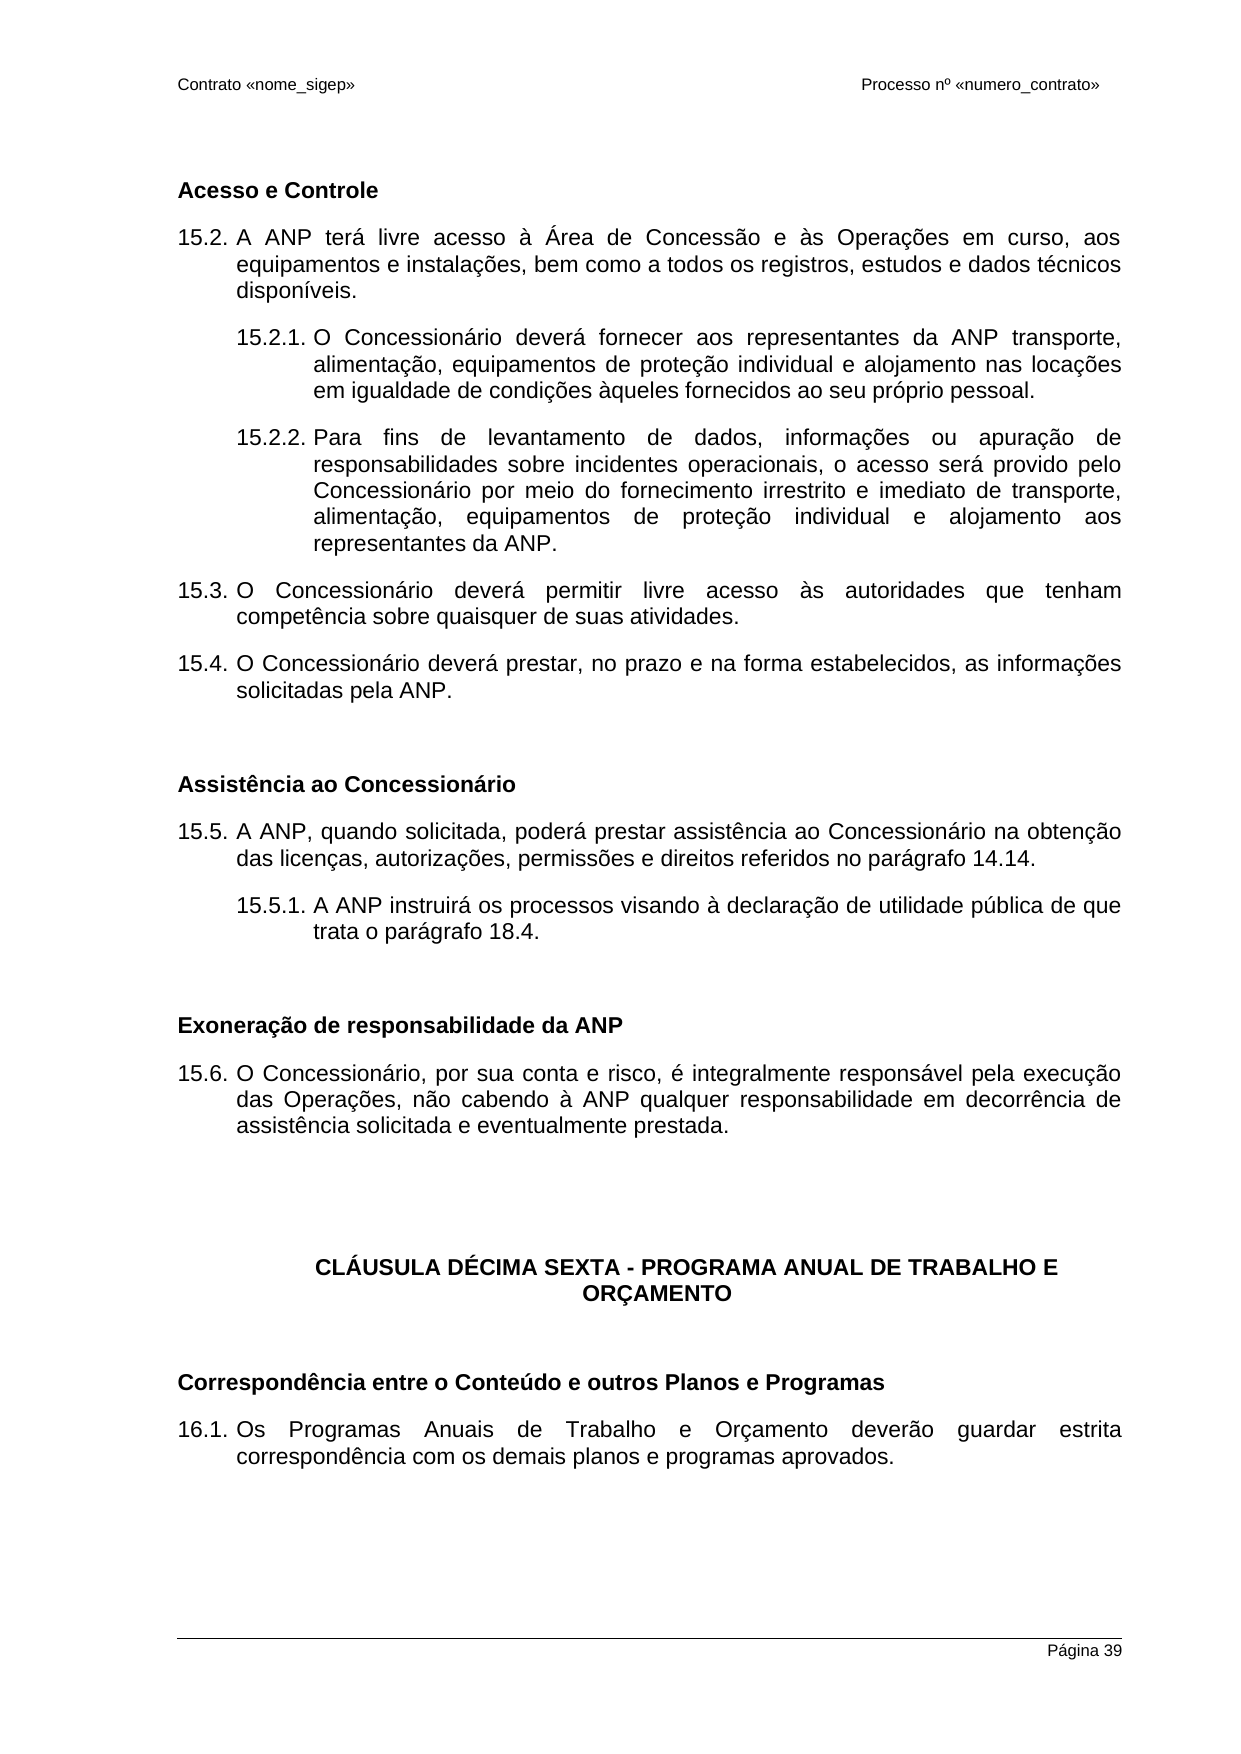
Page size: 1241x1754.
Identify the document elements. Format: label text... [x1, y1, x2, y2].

text O Concessionário deverá permitir livre acesso às autoridades que tenham competência sobre quaisquer de suas atividades. [177, 577, 1122, 629]
text Exoneração de responsabilidade da ANP [177, 1012, 1122, 1039]
text Para fins de levantamento de dados, informações ou apuração de responsabilidades sobre incidentes operacionais, o acesso será provido pelo Concessionário por meio do fornecimento irrestrito e imediato de transporte, alimentação, equipamentos de proteção individual e alojamento aos representantes da ANP. [236, 424, 1122, 556]
text Os Programas Anuais de Trabalho e Orçamento deverão guardar estrita correspondência com os demais planos e programas aprovados. [177, 1416, 1122, 1469]
text A ANP, quando solicitada, poderá prestar assistência ao Concessionário na obtenção das licenças, autorizações, permissões e direitos referidos no parágrafo 14.14. [177, 818, 1122, 871]
text A ANP instruirá os processos visando à declaração de utilidade pública de que trata o parágrafo 18.4. [236, 892, 1122, 944]
text O Concessionário deverá prestar, no prazo e na forma estabelecidos, as informações solicitadas pela ANP. [177, 650, 1122, 703]
text A ANP terá livre acesso à Área de Concessão e às Operações em curso, aos equipamentos e instalações, bem como a todos os registros, estudos e dados técnicos disponíveis. [177, 224, 1122, 303]
text Acesso e Controle [177, 177, 1122, 203]
text O Concessionário deverá fornecer aos representantes da ANP transporte, alimentação, equipamentos de proteção individual e alojamento nas locações em igualdade de condições àqueles fornecidos ao seu próprio pessoal. [236, 324, 1122, 403]
text Assistência ao Concessionário [177, 771, 1122, 797]
text CLÁUSULA DÉCIMA SEXTA - PROGRAMA ANUAL DE TRABALHO E ORÇAMENTO [177, 1254, 1122, 1307]
text O Concessionário, por sua conta e risco, é integralmente responsável pela execução das Operações, não cabendo à ANP qualquer responsabilidade em decorrência de assistência solicitada e eventualmente prestada. [177, 1060, 1122, 1139]
text Correspondência entre o Conteúdo e outros Planos e Programas [177, 1369, 1122, 1396]
